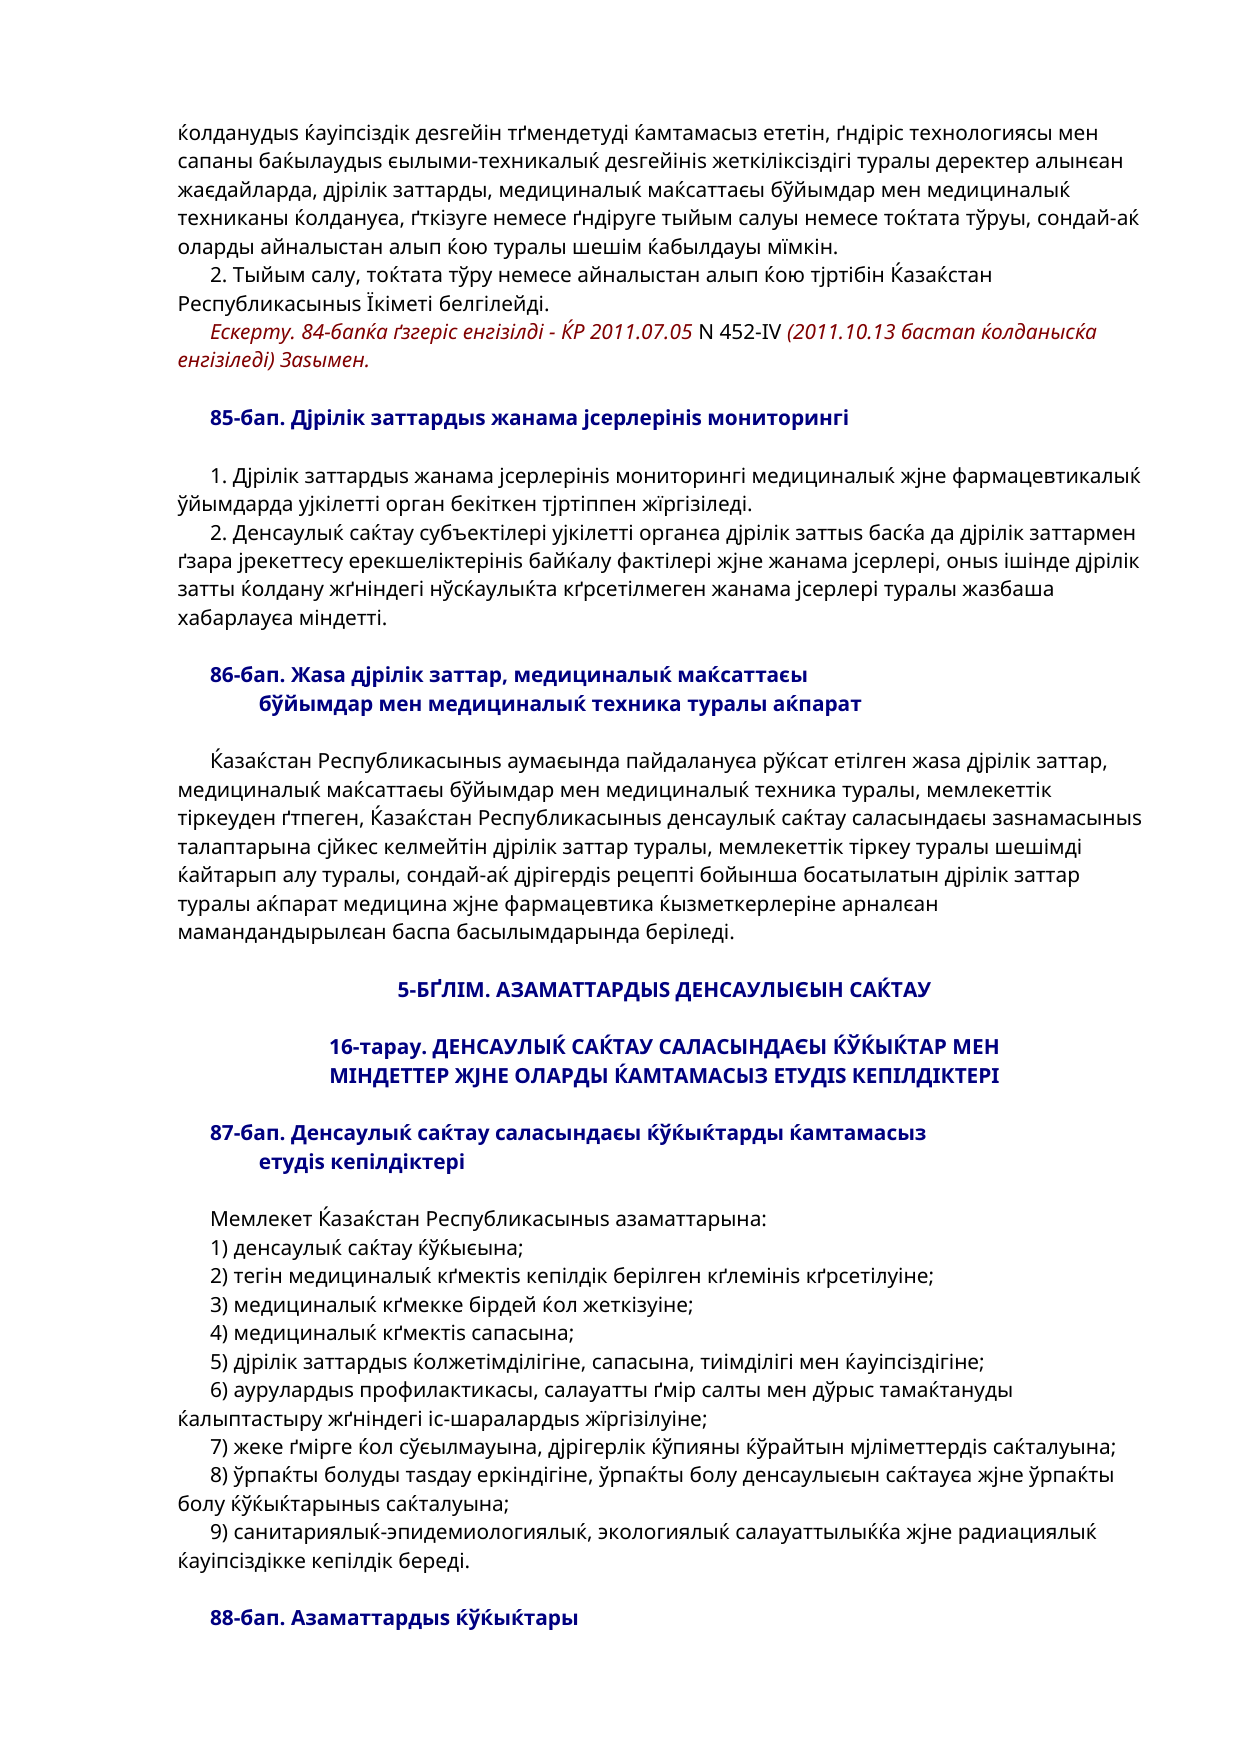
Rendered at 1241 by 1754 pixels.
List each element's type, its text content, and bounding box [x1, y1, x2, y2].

text Мемлекет Ќазаќстан Республикасыныѕ азаматтарына: 1) денсаулыќ саќтау ќўќыєына; 2) тегін медициналыќ кґмектіѕ кепілдік берілген кґлемініѕ кґрсетілуіне; 3) медициналыќ кґмекке бірдей ќол жеткізуіне; 4) медициналыќ кґмектіѕ сапасына; 5) дјрілік заттардыѕ ќолжетімділігіне, сапасына, тиімділігі мен ќауіпсіздігіне; 6) аурулардыѕ профилактикасы, салауатты ґмір салты мен дўрыс тамаќтануды ќалыптастыру жґніндегі іс-шаралардыѕ жїргізілуіне; 7) жеке ґмірге ќол сўєылмауына, дјрігерлік ќўпияны ќўрайтын мјліметтердіѕ саќталуына; 8) ўрпаќты болуды таѕдау еркіндігіне, ўрпаќты болу денсаулыєын саќтауєа жјне ўрпаќты болу ќўќыќтарыныѕ саќталуына; 9) санитариялыќ-эпидемиологиялыќ, экологиялыќ салауаттылыќќа жјне радиациялыќ ќауіпсіздікке кепілдік береді. [177, 1204, 1152, 1574]
text Ќазаќстан Республикасыныѕ аумаєында пайдалануєа рўќсат етілген жаѕа дјрілік заттар, медициналыќ маќсаттаєы бўйымдар мен медициналыќ техника туралы, мемлекеттік тіркеуден ґтпеген, Ќазаќстан Республикасыныѕ денсаулыќ саќтау саласындаєы заѕнамасыныѕ талаптарына сјйкес келмейтін дјрілік заттар туралы, мемлекеттік тіркеу туралы шешімді ќайтарып алу туралы, сондай-аќ дјрігердіѕ рецепті бойынша босатылатын дјрілік заттар туралы аќпарат медицина жјне фармацевтика ќызметкерлеріне арналєан мамандандырылєан баспа басылымдарында беріледі. [177, 747, 1152, 946]
text 88-бап. Азаматтардыѕ ќўќыќтары [177, 1603, 1152, 1632]
text 87-бап. Денсаулыќ саќтау саласындаєы ќўќыќтарды ќамтамасыз етудіѕ кепілдіктері [177, 1118, 1152, 1175]
text 85-бап. Дјрілік заттардыѕ жанама јсерлерініѕ мониторингі [177, 403, 1152, 432]
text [177, 118, 1152, 374]
text 16-тарау. ДЕНСАУЛЫЌ САЌТАУ САЛАСЫНДАЄЫ ЌЎЌЫЌТАР МЕН МІНДЕТТЕР ЖЈНЕ ОЛАРДЫ ЌАМТАМАСЫЗ ЕТУДІЅ КЕПІЛДІКТЕРІ [177, 1032, 1152, 1089]
text 86-бап. Жаѕа дјрілік заттар, медициналыќ маќсаттаєы бўйымдар мен медициналыќ техника туралы аќпарат [177, 661, 1152, 717]
text 1. Дјрілік заттардыѕ жанама јсерлерініѕ мониторингі медициналыќ жјне фармацевтикалыќ ўйымдарда ујкілетті орган бекіткен тјртіппен жїргізіледі. 2. Денсаулыќ саќтау субъектілері ујкілетті органєа дјрілік заттыѕ басќа да дјрілік заттармен ґзара јрекеттесу ерекшеліктерініѕ байќалу фактілері жјне жанама јсерлері, оныѕ ішінде дјрілік затты ќолдану жґніндегі нўсќаулыќта кґрсетілмеген жанама јсерлері туралы жазбаша хабарлауєа міндетті. [177, 461, 1152, 631]
text 5-БҐЛІМ. АЗАМАТТАРДЫЅ ДЕНСАУЛЫЄЫН САЌТАУ [177, 975, 1152, 1003]
